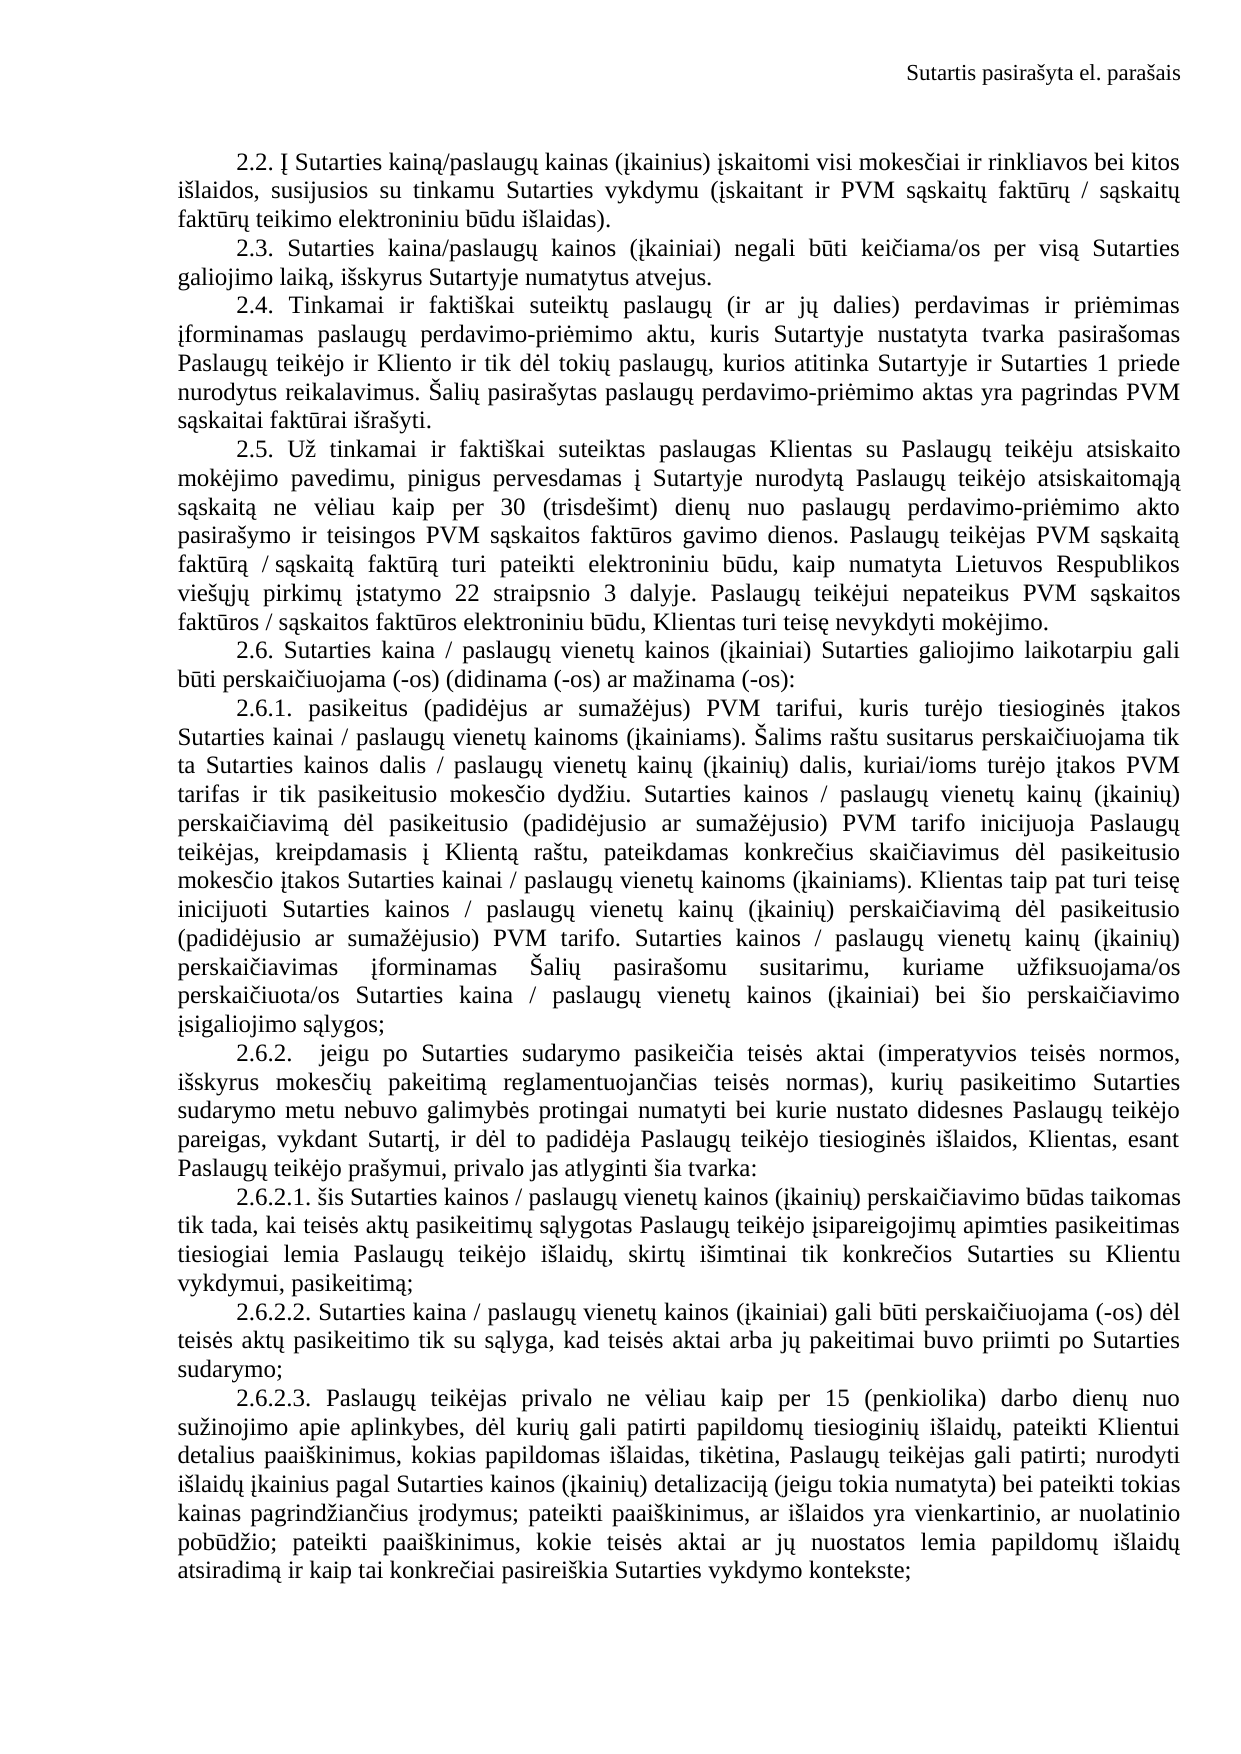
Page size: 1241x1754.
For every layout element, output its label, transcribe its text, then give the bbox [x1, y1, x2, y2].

text 2.6.2. jeigu po Sutarties sudarymo pasikeičia teisės aktai (imperatyvios teisės normos, išskyrus mokesčių pakeitimą reglamentuojančias teisės normas), kurių pasikeitimo Sutarties sudarymo metu nebuvo galimybės protingai numatyti bei kurie nustato didesnes Paslaugų teikėjo pareigas, vykdant Sutartį, ir dėl to padidėja Paslaugų teikėjo tiesioginės išlaidos, Klientas, esant Paslaugų teikėjo prašymui, privalo jas atlyginti šia tvarka: [177, 1038, 1181, 1182]
text 2.6.2.1. šis Sutarties kainos / paslaugų vienetų kainos (įkainių) perskaičiavimo būdas taikomas tik tada, kai teisės aktų pasikeitimų sąlygotas Paslaugų teikėjo įsipareigojimų apimties pasikeitimas tiesiogiai lemia Paslaugų teikėjo išlaidų, skirtų išimtinai tik konkrečios Sutarties su Klientu vykdymui, pasikeitimą; [177, 1182, 1181, 1297]
text 2.6. Sutarties kaina / paslaugų vienetų kainos (įkainiai) Sutarties galiojimo laikotarpiu gali būti perskaičiuojama (-os) (didinama (-os) ar mažinama (-os): [177, 636, 1181, 693]
text 2.6.2.2. Sutarties kaina / paslaugų vienetų kainos (įkainiai) gali būti perskaičiuojama (-os) dėl teisės aktų pasikeitimo tik su sąlyga, kad teisės aktai arba jų pakeitimai buvo priimti po Sutarties sudarymo; [177, 1297, 1181, 1383]
text 2.3. Sutarties kaina/paslaugų kainos (įkainiai) negali būti keičiama/os per visą Sutarties galiojimo laiką, išskyrus Sutartyje numatytus atvejus. [177, 233, 1181, 291]
text 2.6.2.3. Paslaugų teikėjas privalo ne vėliau kaip per 15 (penkiolika) darbo dienų nuo sužinojimo apie aplinkybes, dėl kurių gali patirti papildomų tiesioginių išlaidų, pateikti Klientui detalius paaiškinimus, kokias papildomas išlaidas, tikėtina, Paslaugų teikėjas gali patirti; nurodyti išlaidų įkainius pagal Sutarties kainos (įkainių) detalizaciją (jeigu tokia numatyta) bei pateikti tokias kainas pagrindžiančius įrodymus; pateikti paaiškinimus, ar išlaidos yra vienkartinio, ar nuolatinio pobūdžio; pateikti paaiškinimus, kokie teisės aktai ar jų nuostatos lemia papildomų išlaidų atsiradimą ir kaip tai konkrečiai pasireiškia Sutarties vykdymo kontekste; [177, 1383, 1181, 1584]
text 2.5. Už tinkamai ir faktiškai suteiktas paslaugas Klientas su Paslaugų teikėju atsiskaito mokėjimo pavedimu, pinigus pervesdamas į Sutartyje nurodytą Paslaugų teikėjo atsiskaitomąją sąskaitą ne vėliau kaip per 30 (trisdešimt) dienų nuo paslaugų perdavimo-priėmimo akto pasirašymo ir teisingos PVM sąskaitos faktūros gavimo dienos. Paslaugų teikėjas PVM sąskaitą faktūrą / sąskaitą faktūrą turi pateikti elektroniniu būdu, kaip numatyta Lietuvos Respublikos viešųjų pirkimų įstatymo 22 straipsnio 3 dalyje. Paslaugų teikėjui nepateikus PVM sąskaitos faktūros / sąskaitos faktūros elektroniniu būdu, Klientas turi teisę nevykdyti mokėjimo. [177, 434, 1181, 636]
text 2.4. Tinkamai ir faktiškai suteiktų paslaugų (ir ar jų dalies) perdavimas ir priėmimas įforminamas paslaugų perdavimo-priėmimo aktu, kuris Sutartyje nustatyta tvarka pasirašomas Paslaugų teikėjo ir Kliento ir tik dėl tokių paslaugų, kurios atitinka Sutartyje ir Sutarties 1 priede nurodytus reikalavimus. Šalių pasirašytas paslaugų perdavimo-priėmimo aktas yra pagrindas PVM sąskaitai faktūrai išrašyti. [177, 291, 1181, 434]
text 2.2. Į Sutarties kainą/paslaugų kainas (įkainius) įskaitomi visi mokesčiai ir rinkliavos bei kitos išlaidos, susijusios su tinkamu Sutarties vykdymu (įskaitant ir PVM sąskaitų faktūrų / sąskaitų faktūrų teikimo elektroniniu būdu išlaidas). [177, 147, 1181, 233]
text 2.6.1. pasikeitus (padidėjus ar sumažėjus) PVM tarifui, kuris turėjo tiesioginės įtakos Sutarties kainai / paslaugų vienetų kainoms (įkainiams). Šalims raštu susitarus perskaičiuojama tik ta Sutarties kainos dalis / paslaugų vienetų kainų (įkainių) dalis, kuriai/ioms turėjo įtakos PVM tarifas ir tik pasikeitusio mokesčio dydžiu. Sutarties kainos / paslaugų vienetų kainų (įkainių) perskaičiavimą dėl pasikeitusio (padidėjusio ar sumažėjusio) PVM tarifo inicijuoja Paslaugų teikėjas, kreipdamasis į Klientą raštu, pateikdamas konkrečius skaičiavimus dėl pasikeitusio mokesčio įtakos Sutarties kainai / paslaugų vienetų kainoms (įkainiams). Klientas taip pat turi teisę inicijuoti Sutarties kainos / paslaugų vienetų kainų (įkainių) perskaičiavimą dėl pasikeitusio (padidėjusio ar sumažėjusio) PVM tarifo. Sutarties kainos / paslaugų vienetų kainų (įkainių) perskaičiavimas įforminamas Šalių pasirašomu susitarimu, kuriame užfiksuojama/os perskaičiuota/os Sutarties kaina / paslaugų vienetų kainos (įkainiai) bei šio perskaičiavimo įsigaliojimo sąlygos; [177, 693, 1181, 1038]
